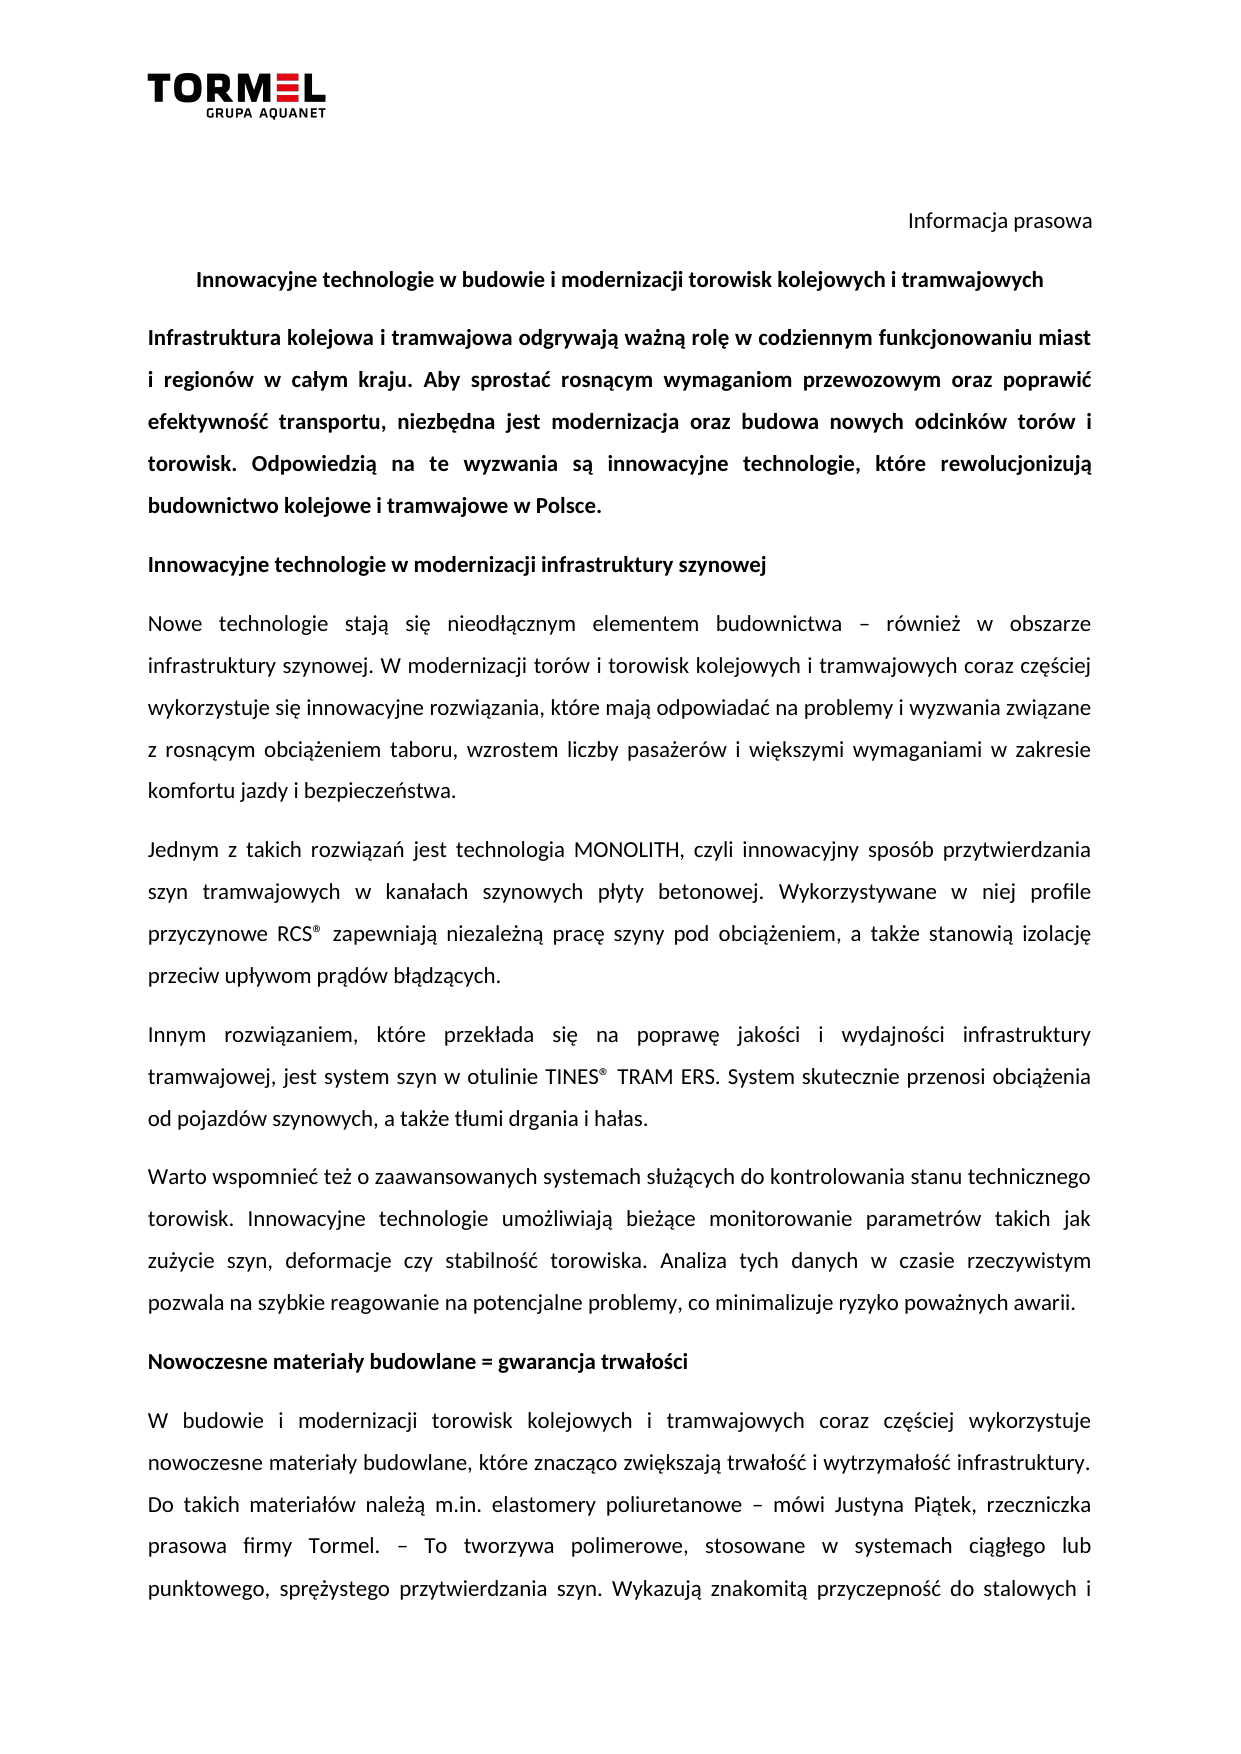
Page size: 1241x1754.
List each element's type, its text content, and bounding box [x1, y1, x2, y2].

text Innowacyjne technologie w budowie i modernizacji torowisk kolejowych i tramwajowych [148, 265, 1093, 293]
picture [147, 73, 326, 120]
text Informacja prasowa [148, 206, 1093, 234]
text Jednym z takich rozwiązań jest technologia MONOLITH, czyli innowacyjny sposób przytwierdzania szyn tramwajowych w kanałach szynowych płyty betonowej. Wykorzystywane w niej profile przyczynowe RCS® zapewniają niezależną pracę szyny pod obciążeniem, a także stanowią izolację przeciw upływom prądów błądzących. [148, 835, 1093, 989]
text Innowacyjne technologie w modernizacji infrastruktury szynowej [148, 550, 1093, 578]
text Innym rozwiązaniem, które przekłada się na poprawę jakości i wydajności infrastruktury tramwajowej, jest system szyn w otulinie TINES® TRAM ERS. System skutecznie przenosi obciążenia od pojazdów szynowych, a także tłumi drgania i hałas. [148, 1020, 1093, 1132]
text Warto wspomnieć też o zaawansowanych systemach służących do kontrolowania stanu technicznego torowisk. Innowacyjne technologie umożliwiają bieżące monitorowanie parametrów takich jak zużycie szyn, deformacje czy stabilność torowiska. Analiza tych danych w czasie rzeczywistym pozwala na szybkie reagowanie na potencjalne problemy, co minimalizuje ryzyko poważnych awarii. [148, 1162, 1093, 1316]
text Nowe technologie stają się nieodłącznym elementem budownictwa – również w obszarze infrastruktury szynowej. W modernizacji torów i torowisk kolejowych i tramwajowych coraz częściej wykorzystuje się innowacyjne rozwiązania, które mają odpowiadać na problemy i wyzwania związane z rosnącym obciążeniem taboru, wzrostem liczby pasażerów i większymi wymaganiami w zakresie komfortu jazdy i bezpieczeństwa. [148, 609, 1093, 805]
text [148, 1406, 1093, 1602]
text Infrastruktura kolejowa i tramwajowa odgrywają ważną rolę w codziennym funkcjonowaniu miast i regionów w całym kraju. Aby sprostać rosnącym wymaganiom przewozowym oraz poprawić efektywność transportu, niezbędna jest modernizacja oraz budowa nowych odcinków torów i torowisk. Odpowiedzią na te wyzwania są innowacyjne technologie, które rewolucjonizują budownictwo kolejowe i tramwajowe w Polsce. [148, 323, 1093, 519]
text Nowoczesne materiały budowlane = gwarancja trwałości [148, 1347, 1093, 1375]
